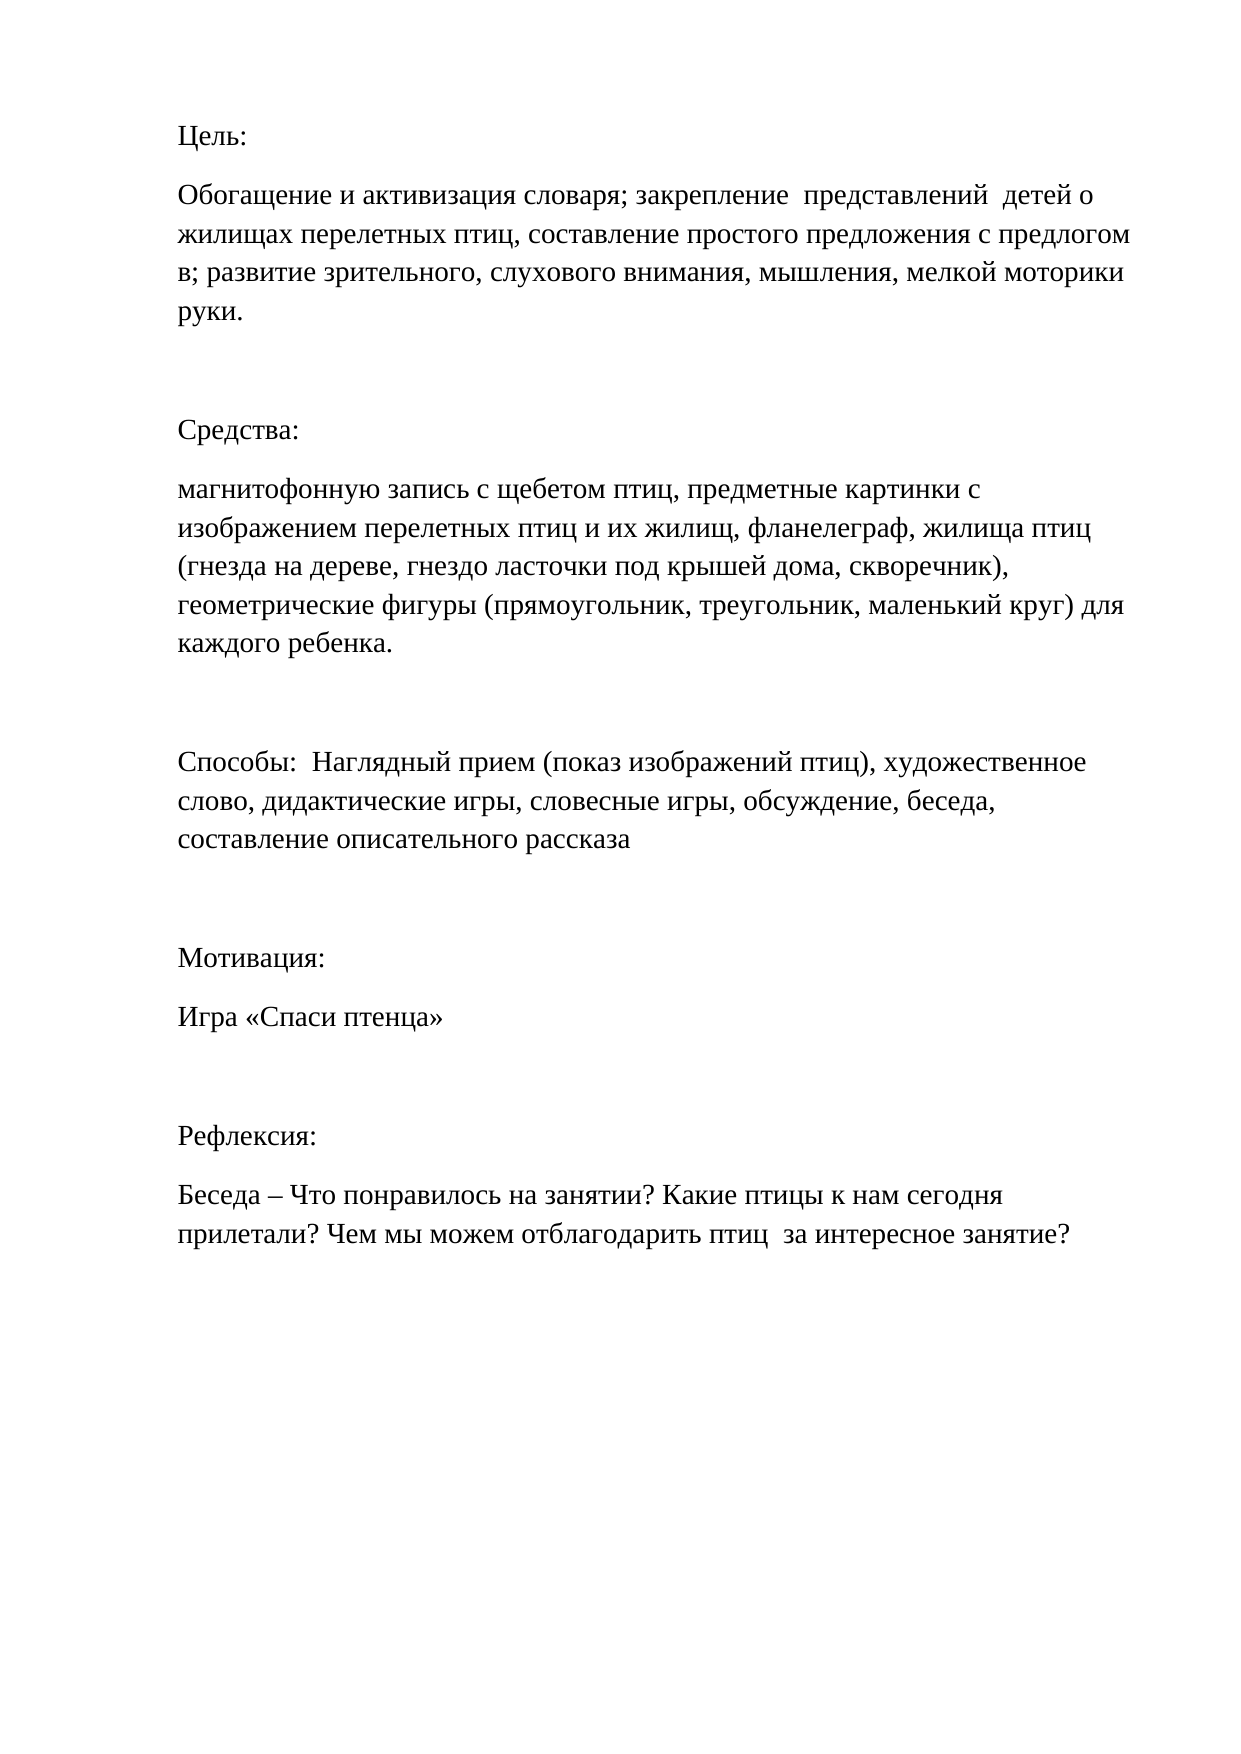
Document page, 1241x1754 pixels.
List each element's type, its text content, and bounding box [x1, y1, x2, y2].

text Рефлексия: [177, 1118, 1152, 1152]
text Беседа – Что понравилось на занятии? Какие птицы к нам сегодня прилетали? Чем мы можем отблагодарить птиц за интересное занятие? [177, 1177, 1152, 1249]
text Цель: [177, 118, 1152, 152]
text Мотивация: [177, 940, 1152, 973]
text Средства: [177, 412, 1152, 445]
text Способы: Наглядный прием (показ изображений птиц), художественное слово, дидактические игры, словесные игры, обсуждение, беседа, составление описательного рассказа [177, 744, 1152, 855]
text магнитофонную запись с щебетом птиц, предметные картинки с изображением перелетных птиц и их жилищ, фланелеграф, жилища птиц (гнезда на дереве, гнездо ласточки под крышей дома, скворечник), геометрические фигуры (прямоугольник, треугольник, маленький круг) для каждого ребенка. [177, 471, 1152, 659]
text Обогащение и активизация словаря; закрепление представлений детей о жилищах перелетных птиц, составление простого предложения с предлогом в; развитие зрительного, слухового внимания, мышления, мелкой моторики руки. [177, 177, 1152, 327]
text Игра «Спаси птенца» [177, 999, 1152, 1033]
